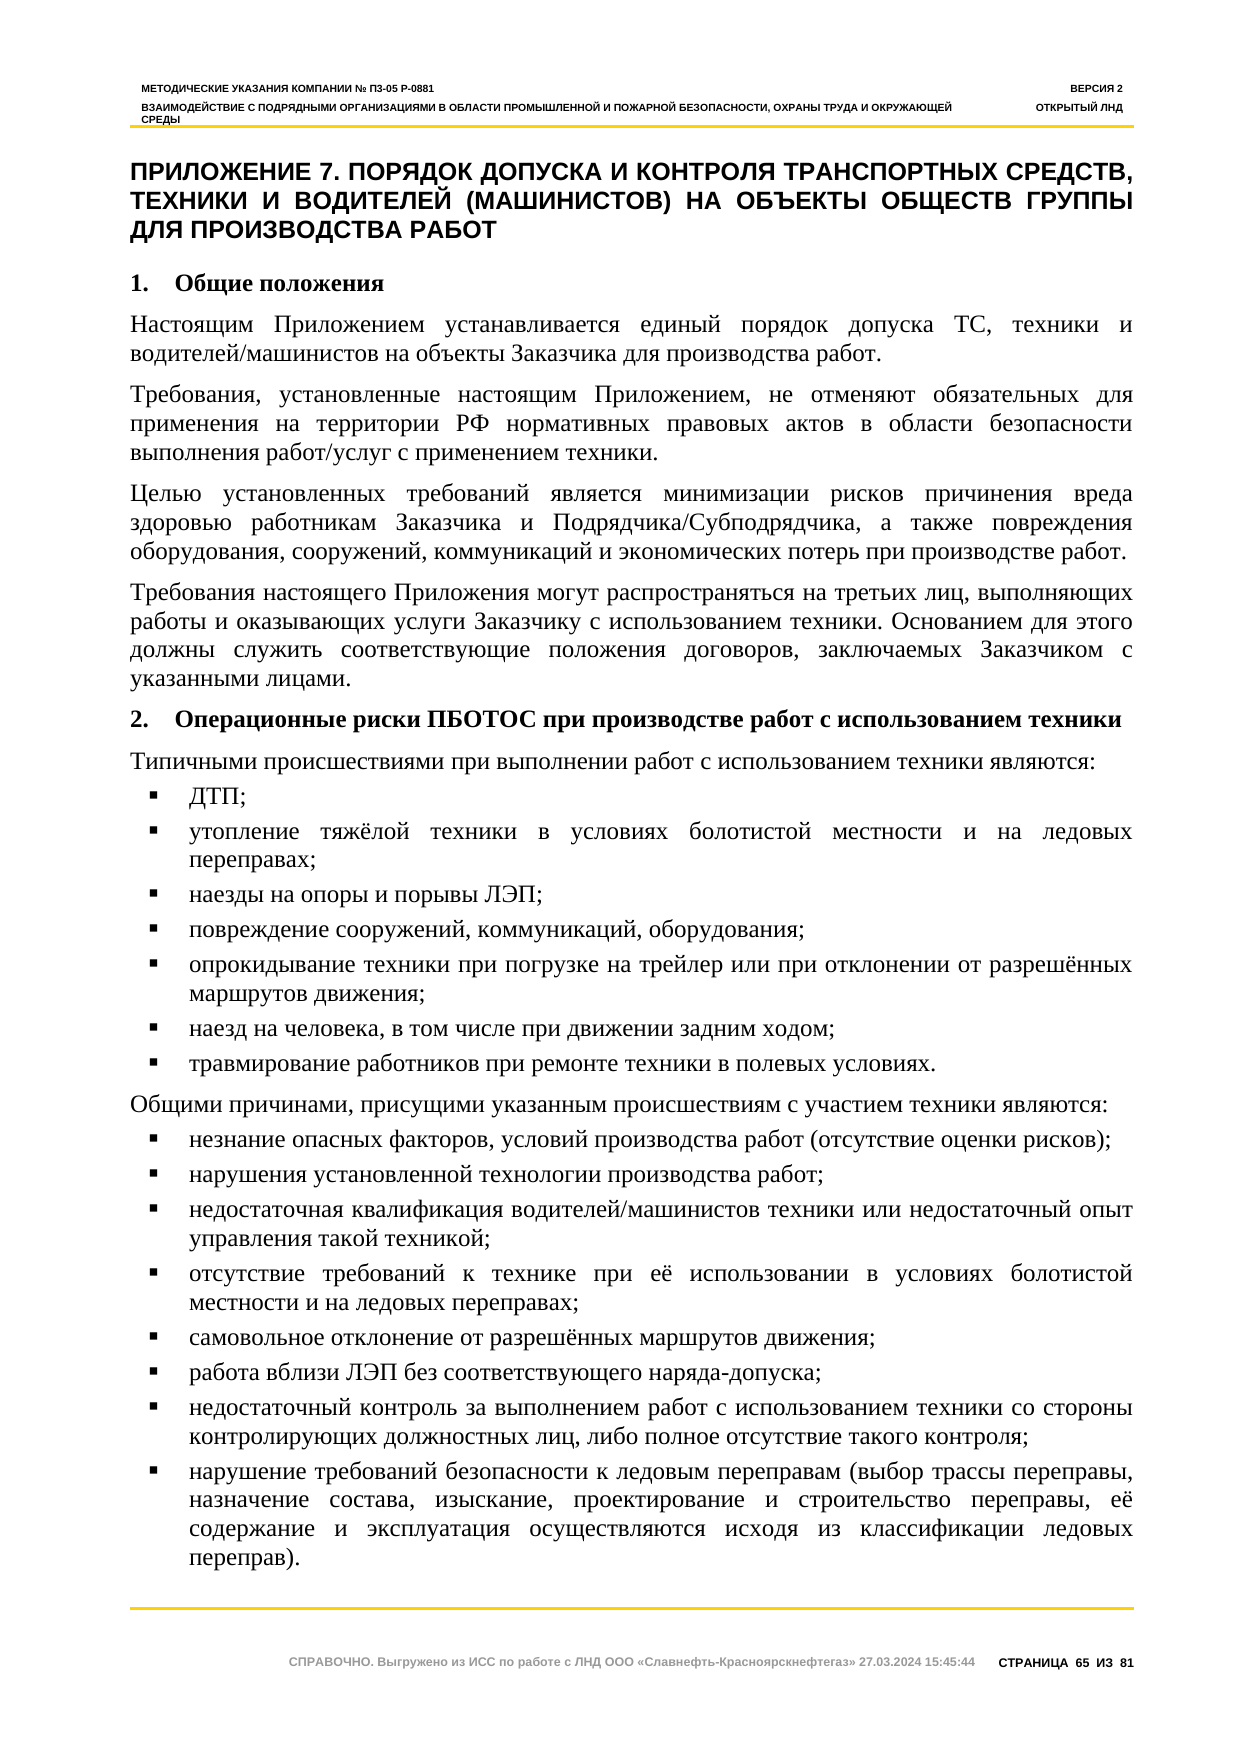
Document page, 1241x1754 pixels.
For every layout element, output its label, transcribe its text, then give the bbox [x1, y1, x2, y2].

list нарушение требований безопасности к ледовым переправам (выбор трассы переправы, назначение состава, изыскание, проектирование и строительство переправы, её содержание и эксплуатация осуществляются исходя из классификации ледовых переправ). [148, 1456, 1134, 1571]
text Требования настоящего Приложения могут распространяться на третьих лиц, выполняющих работы и оказывающих услуги Заказчику с использованием техники. Основанием для этого должны служить соответствующие положения договоров, заключаемых Заказчиком с указанными лицами. [130, 577, 1134, 692]
list недостаточная квалификация водителей/машинистов техники или недостаточный опыт управления такой техникой; [148, 1194, 1134, 1252]
text Общими причинами, присущими указанным происшествиям с участием техники являются: [130, 1089, 1134, 1118]
subtitle ПРИЛОЖЕНИЕ 7. ПОРЯДОК ДОПУСКА И КОНТРОЛЯ ТРАНСПОРТНЫХ СРЕДСТВ, ТЕХНИКИ И ВОДИТЕЛЕЙ (МАШИНИСТОВ) НА ОБЪЕКТЫ ОБЩЕСТВ ГРУППЫ ДЛЯ ПРОИЗВОДСТВА РАБОТ [130, 157, 1134, 243]
list наезд на человека, в том числе при движении задним ходом; [148, 1013, 1134, 1042]
list ДТП; [148, 781, 1134, 809]
list утопление тяжёлой техники в условиях болотистой местности и на ледовых переправах; [148, 816, 1134, 873]
text Требования, установленные настоящим Приложением, не отменяют обязательных для применения на территории РФ нормативных правовых актов в области безопасности выполнения работ/услуг с применением техники. [130, 379, 1134, 466]
list самовольное отклонение от разрешённых маршрутов движения; [148, 1322, 1134, 1351]
list недостаточный контроль за выполнением работ с использованием техники со стороны контролирующих должностных лиц, либо полное отсутствие такого контроля; [148, 1392, 1134, 1449]
text Типичными происшествиями при выполнении работ с использованием техники являются: [130, 746, 1134, 774]
list повреждение сооружений, коммуникаций, оборудования; [148, 914, 1134, 943]
list наезды на опоры и порывы ЛЭП; [148, 879, 1134, 908]
list отсутствие требований к технике при её использовании в условиях болотистой местности и на ледовых переправах; [148, 1258, 1134, 1316]
list нарушения установленной технологии производства работ; [148, 1159, 1134, 1188]
list Операционные риски ПБОТОС при производстве работ с использованием техники [130, 704, 1134, 733]
text Настоящим Приложением устанавливается единый порядок допуска ТС, техники и водителей/машинистов на объекты Заказчика для производства работ. [130, 309, 1134, 367]
list опрокидывание техники при погрузке на трейлер или при отклонении от разрешённых маршрутов движения; [148, 949, 1134, 1007]
list работа вблизи ЛЭП без соответствующего наряда-допуска; [148, 1357, 1134, 1386]
list травмирование работников при ремонте техники в полевых условиях. [148, 1048, 1134, 1077]
text Целью установленных требований является минимизации рисков причинения вреда здоровью работникам Заказчика и Подрядчика/Субподрядчика, а также повреждения оборудования, сооружений, коммуникаций и экономических потерь при производстве работ. [130, 478, 1134, 564]
list Общие положения [130, 268, 1134, 297]
list незнание опасных факторов, условий производства работ (отсутствие оценки рисков); [148, 1124, 1134, 1153]
